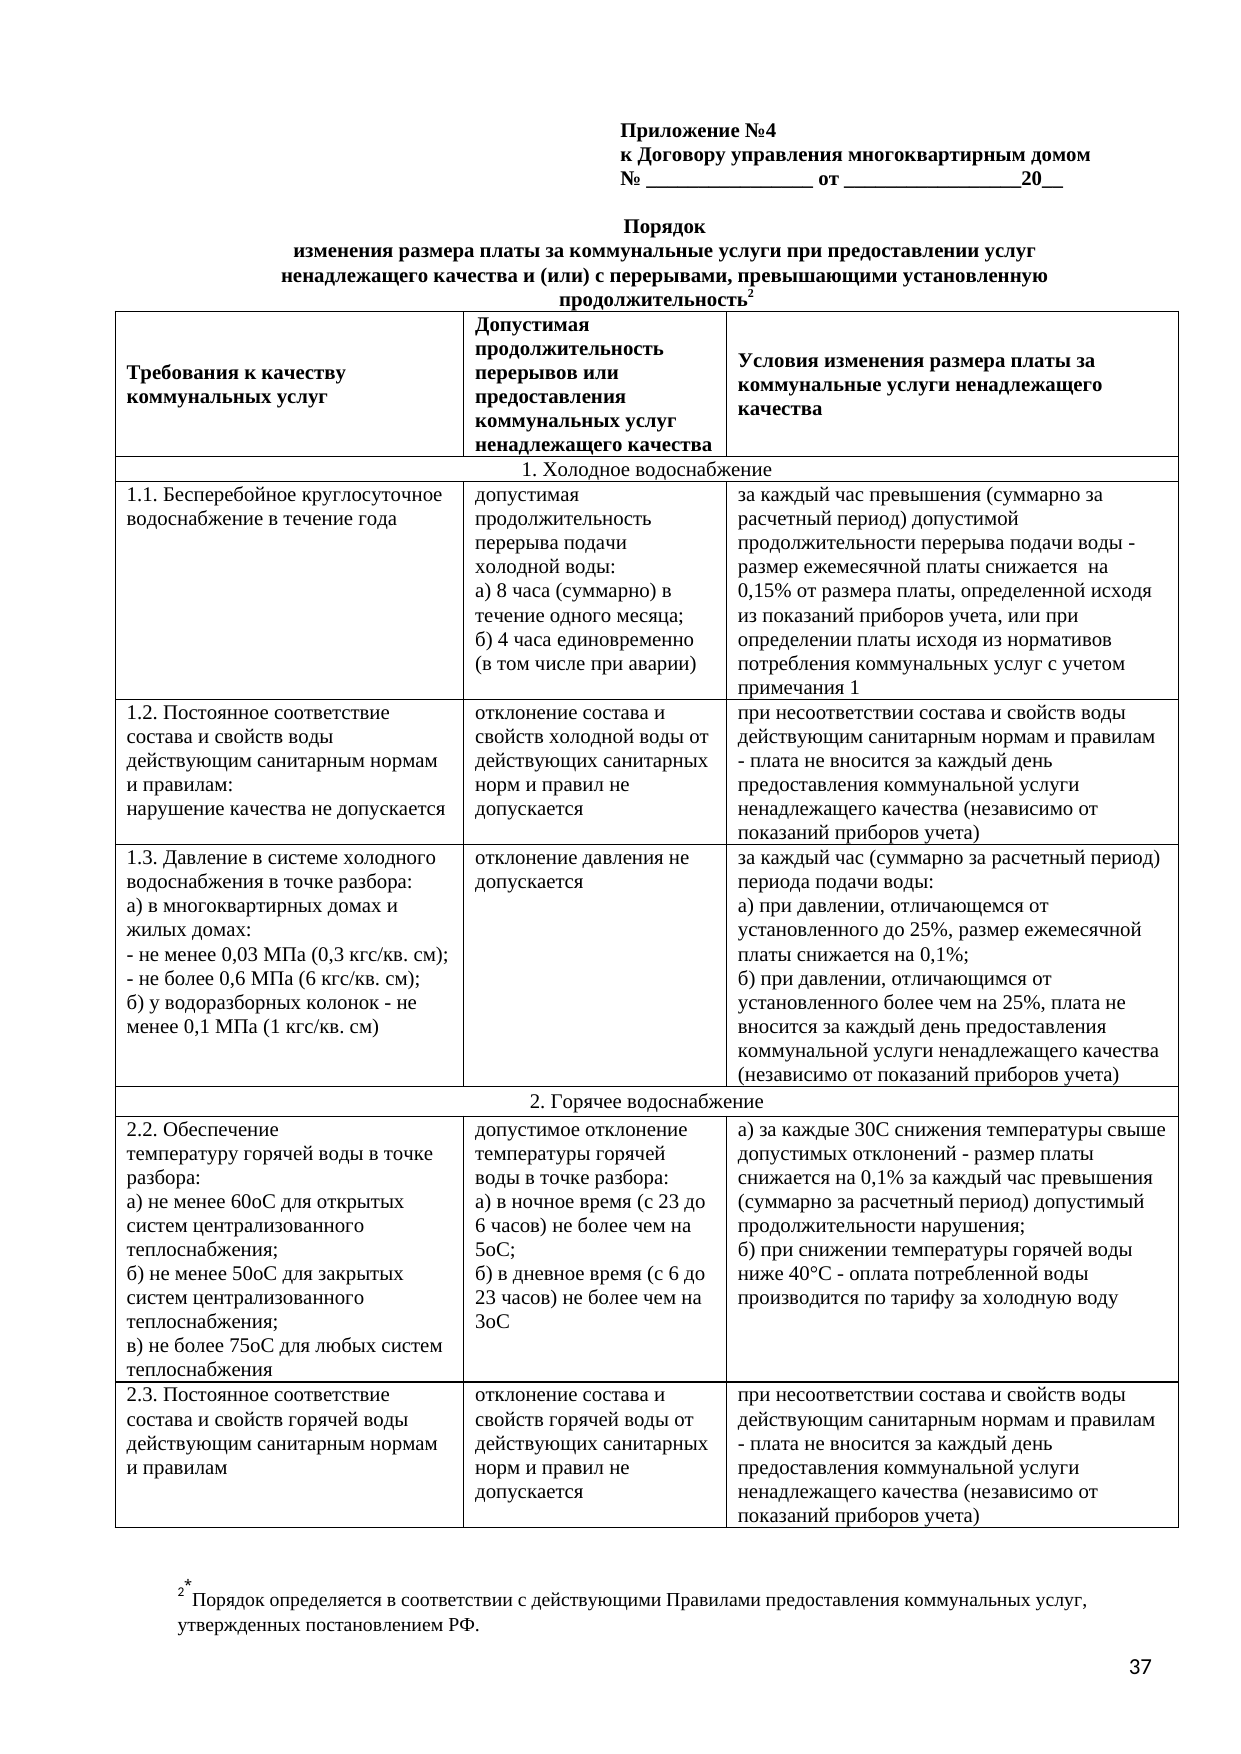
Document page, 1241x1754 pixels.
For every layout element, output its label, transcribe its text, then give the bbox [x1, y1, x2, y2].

table_cell допустимая продолжительность перерыва подачи холодной воды: а) 8 часа (суммарно) в течение одного месяца; б) 4 часа единовременно (в том числе при аварии) [464, 482, 726, 699]
table_cell 2.3. Постоянное соответствие состава и свойств горячей воды действующим санитарным нормам и правилам [116, 1383, 463, 1527]
text к Договору управления многоквартирным домом [620, 142, 1152, 166]
table_cell 1. Холодное водоснабжение [116, 457, 1178, 481]
table_header Допустимая продолжительность перерывов или предоставления коммунальных услуг ненадлежащего качества [464, 312, 726, 456]
text Порядок [236, 214, 1093, 238]
table_cell отклонение давления не допускается [464, 845, 726, 1086]
table_cell при несоответствии состава и свойств воды действующим санитарным нормам и правилам - плата не вносится за каждый день предоставления коммунальной услуги ненадлежащего качества (независимо от показаний приборов учета) [727, 700, 1178, 844]
text изменения размера платы за коммунальные услуги при предоставлении услуг ненадлежащего качества и (или) с перерывами, превышающими установленную продолжительность [236, 238, 1093, 311]
table_cell допустимое отклонение температуры горячей воды в точке разбора: а) в ночное время (с 23 до 6 часов) не более чем на 5оС; б) в дневное время (с 6 до 23 часов) не более чем на 3оС [464, 1117, 726, 1381]
table_cell а) за каждые 30С снижения температуры свыше допустимых отклонений - размер платы снижается на 0,1% за каждый час превышения (суммарно за расчетный период) допустимый продолжительности нарушения; б) при снижении температуры горячей воды ниже 40°С - оплата потребленной воды производится по тарифу за холодную воду [727, 1117, 1178, 1381]
table_cell отклонение состава и свойств горячей воды от действующих санитарных норм и правил не допускается [464, 1383, 726, 1527]
table_cell при несоответствии состава и свойств воды действующим санитарным нормам и правилам - плата не вносится за каждый день предоставления коммунальной услуги ненадлежащего качества (независимо от показаний приборов учета) [727, 1383, 1178, 1527]
text № ________________ от _________________20__ [620, 166, 1093, 190]
table_cell 1.1. Бесперебойное круглосуточное водоснабжение в течение года [116, 482, 463, 699]
table_cell отклонение состава и свойств холодной воды от действующих санитарных норм и правил не допускается [464, 700, 726, 844]
table_cell 1.3. Давление в системе холодного водоснабжения в точке разбора: а) в многоквартирных домах и жилых домах: - не менее 0,03 МПа (0,3 кгс/кв. см); - не более 0,6 МПа (6 кгс/кв. см); б) у водоразборных колонок - не менее 0,1 МПа (1 кгс/кв. см) [116, 845, 463, 1086]
table_cell за каждый час (суммарно за расчетный период) периода подачи воды: а) при давлении, отличающемся от установленного до 25%, размер ежемесячной платы снижается на 0,1%; б) при давлении, отличающимся от установленного более чем на 25%, плата не вносится за каждый день предоставления коммунальной услуги ненадлежащего качества (независимо от показаний приборов учета) [727, 845, 1178, 1086]
table_cell 1.2. Постоянное соответствие состава и свойств воды действующим санитарным нормам и правилам: нарушение качества не допускается [116, 700, 463, 844]
table_header Требования к качеству коммунальных услуг [116, 312, 463, 456]
table_header Условия изменения размера платы за коммунальные услуги ненадлежащего качества [727, 312, 1178, 456]
table_cell за каждый час превышения (суммарно за расчетный период) допустимой продолжительности перерыва подачи воды - размер ежемесячной платы снижается на 0,15% от размера платы, определенной исходя из показаний приборов учета, или при определении платы исходя из нормативов потребления коммунальных услуг с учетом примечания 1 [727, 482, 1178, 699]
table_cell 2.2. Обеспечение температуру горячей воды в точке разбора: а) не менее 60оС для открытых систем централизованного теплоснабжения; б) не менее 50оС для закрытых систем централизованного теплоснабжения; в) не более 75оС для любых систем теплоснабжения [116, 1117, 463, 1381]
table_cell 2. Горячее водоснабжение [116, 1087, 1178, 1116]
text Приложение №4 [620, 118, 1093, 142]
